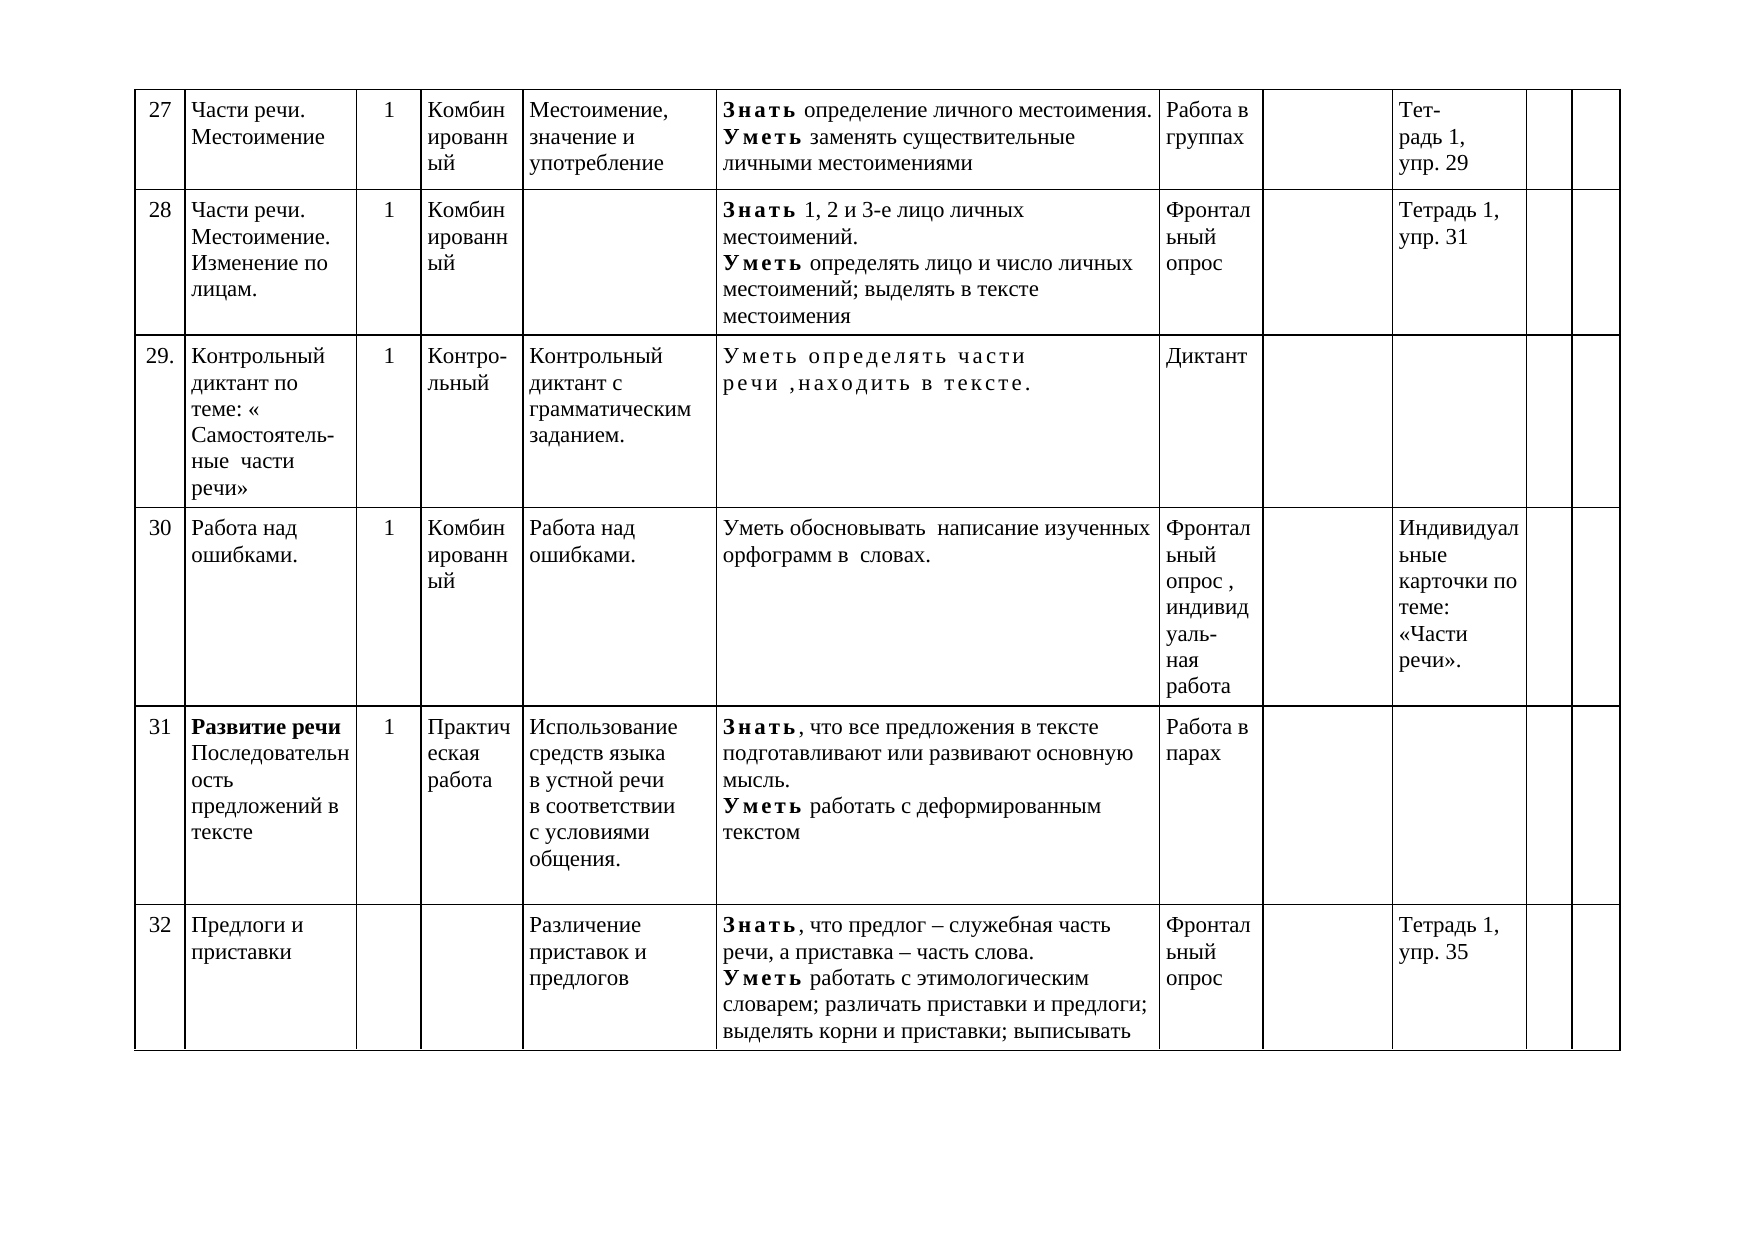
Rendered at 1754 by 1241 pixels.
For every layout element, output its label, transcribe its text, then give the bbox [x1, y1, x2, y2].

table_cell 32 [136, 905, 184, 1049]
table_cell Диктант [1160, 336, 1262, 507]
table_cell Развитие речи Последовательность предложений в тексте [186, 707, 356, 904]
table_cell Индивидуальные карточки по теме: «Части речи». [1393, 508, 1526, 705]
table_cell Контрольный диктант по теме: « Самостоятель- ные части речи» [186, 336, 356, 507]
table_cell Фронтальный опрос , индивидуаль- ная работа [1160, 508, 1262, 705]
table_cell Использование средств языка в устной речи в соответствии с условиями общения. [524, 707, 716, 904]
table_cell Фронтальный опрос [1160, 905, 1262, 1049]
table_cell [186, 905, 356, 1049]
table_cell 30 [136, 508, 184, 705]
table_cell [1393, 707, 1526, 904]
table_cell Работа над ошибками. [186, 508, 356, 705]
table_cell Работа над ошибками. [524, 508, 716, 705]
table_cell [1264, 508, 1392, 705]
table_cell Контрольный диктант с грамматическим заданием. [524, 336, 716, 507]
table_cell Части речи. Местоимение. Изменение по лицам. [186, 190, 356, 334]
table_cell [1264, 90, 1392, 188]
table_cell [1573, 508, 1619, 705]
table_cell Работа в парах [1160, 707, 1262, 904]
table_cell [1527, 905, 1571, 1049]
table_cell [1573, 336, 1619, 507]
table_cell [1264, 905, 1392, 1049]
table_cell 1 [357, 90, 420, 188]
table_cell [1573, 190, 1619, 334]
table_cell [524, 190, 716, 334]
table_cell Контро- льный [422, 336, 522, 507]
table_cell [1264, 707, 1392, 904]
table_cell 28 [136, 190, 184, 334]
table_cell [1573, 90, 1619, 188]
table_cell Знать определение личного местоимения. Уметь заменять существительные личными местоимениями [717, 90, 1159, 188]
table_cell Комбинированный [422, 190, 522, 334]
table_cell 1 [357, 336, 420, 507]
table_cell Тет- радь 1, упр. 29 [1393, 90, 1526, 188]
table_cell Местоимение, значение и употребление [524, 90, 716, 188]
table_cell [1393, 336, 1526, 507]
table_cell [524, 905, 716, 1049]
table_cell [1527, 707, 1571, 904]
table_cell Работа в группах [1160, 90, 1262, 188]
table_cell 27 [136, 90, 184, 188]
table_cell [1527, 90, 1571, 188]
table_cell Части речи. Местоимение [186, 90, 356, 188]
table_cell [1527, 190, 1571, 334]
table_cell 1 [357, 190, 420, 334]
table_cell Уметь определять части речи ,находить в тексте. [717, 336, 1159, 507]
table_cell [422, 905, 522, 1049]
table_cell [1264, 190, 1392, 334]
table_cell Знать 1, 2 и 3-е лицо личных местоимений. Уметь определять лицо и число личных местоимений; выделять в тексте местоимения [717, 190, 1159, 334]
table_cell [1527, 508, 1571, 705]
table_cell Тетрадь 1, упр. 31 [1393, 190, 1526, 334]
table_cell Комбинированный [422, 90, 522, 188]
table_cell Практическая работа [422, 707, 522, 904]
table_cell Комбинированный [422, 508, 522, 705]
table_cell [357, 905, 420, 1049]
table_cell [1264, 336, 1392, 507]
table_cell Фронтальный опрос [1160, 190, 1262, 334]
table_cell 31 [136, 707, 184, 904]
table_cell 1 [357, 508, 420, 705]
table_cell Тетрадь 1, упр. 35 [1393, 905, 1526, 1049]
table_cell [1573, 707, 1619, 904]
table_cell 29. [136, 336, 184, 507]
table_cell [717, 905, 1159, 1049]
table_cell Знать, что все предложения в тексте подготавливают или развивают основную мысль. Уметь работать с деформированным текстом [717, 707, 1159, 904]
table_cell 1 [357, 707, 420, 904]
table_cell Уметь обосновывать написание изученных орфограмм в словах. [717, 508, 1159, 705]
table_cell [1573, 905, 1619, 1049]
table_cell [1527, 336, 1571, 507]
